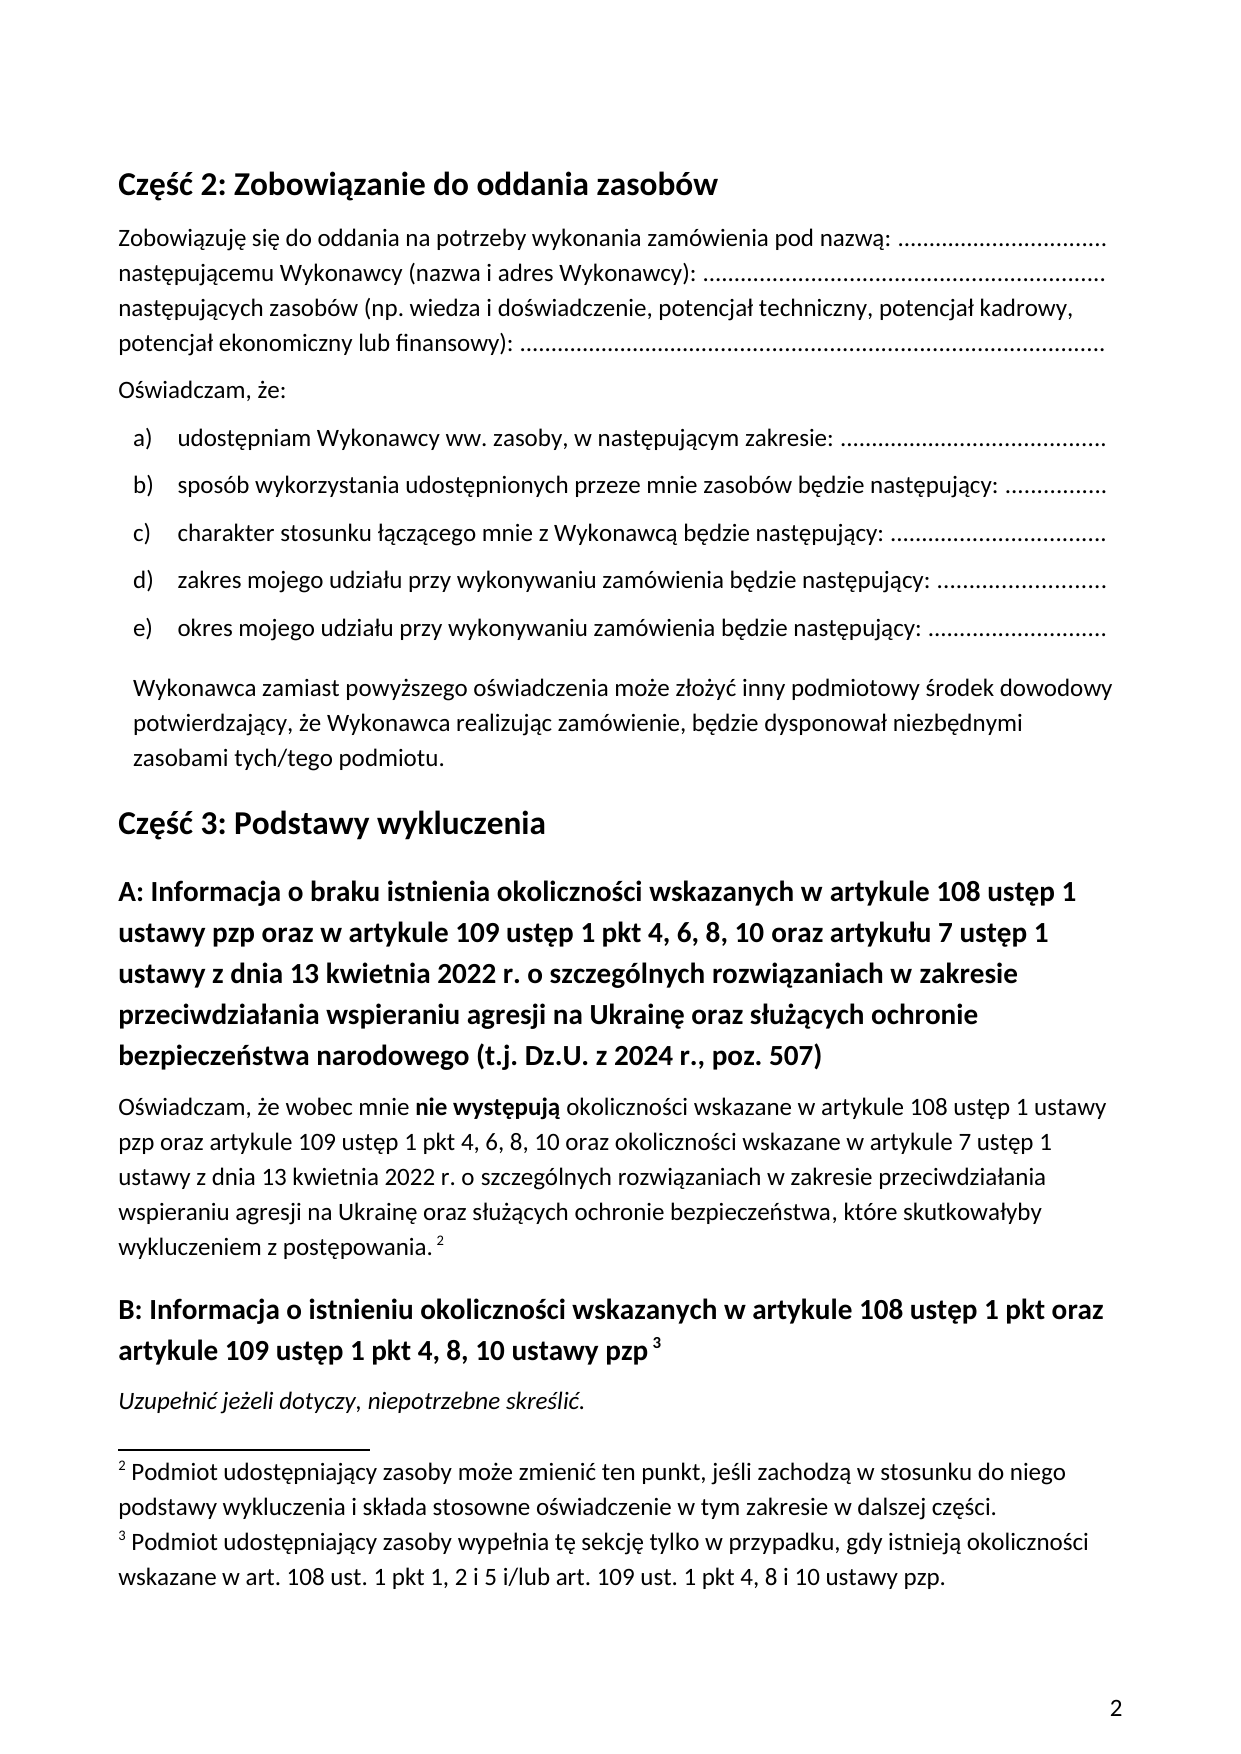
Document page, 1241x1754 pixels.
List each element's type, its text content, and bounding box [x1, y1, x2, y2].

text Zobowiązuję się do oddania na potrzeby wykonania zamówienia pod nazwą: następującemu Wykonawcy (nazwa i adres Wykonawcy): następujących zasobów (np. wiedza i doświadczenie, potencjał techniczny, potencjał kadrowy, potencjał ekonomiczny lub finansowy): [118, 222, 1122, 357]
subtitle B: Informacja o istnieniu okoliczności wskazanych w artykule 108 ustęp 1 pkt oraz artykule 109 ustęp 1 pkt 4, 8, 10 ustawy pzp [118, 1291, 1122, 1367]
subtitle A: Informacja o braku istnienia okoliczności wskazanych w artykule 108 ustęp 1 ustawy pzp oraz w artykule 109 ustęp 1 pkt 4, 6, 8, 10 oraz artykułu 7 ustęp 1 ustawy z dnia 13 kwietnia 2022 r. o szczególnych rozwiązaniach w zakresie przeciwdziałania wspieraniu agresji na Ukrainę oraz służących ochronie bezpieczeństwa narodowego (t.j. Dz.U. z 2024 r., poz. 507) [118, 873, 1122, 1073]
text Oświadczam, że wobec mnie nie występują okoliczności wskazane w artykule 108 ustęp 1 ustawy pzp oraz artykule 109 ustęp 1 pkt 4, 6, 8, 10 oraz okoliczności wskazane w artykule 7 ustęp 1 ustawy z dnia 13 kwietnia 2022 r. o szczególnych rozwiązaniach w zakresie przeciwdziałania wspieraniu agresji na Ukrainę oraz służących ochronie bezpieczeństwa, które skutkowałyby wykluczeniem z postępowania. [118, 1091, 1122, 1261]
list zakres mojego udziału przy wykonywaniu zamówienia będzie następujący: [133, 564, 1122, 595]
text Oświadczam, że: [118, 374, 1122, 405]
text Uzupełnić jeżeli dotyczy, niepotrzebne skreślić. [118, 1385, 1122, 1416]
list sposób wykorzystania udostępnionych przeze mnie zasobów będzie następujący: [133, 469, 1122, 500]
list udostępniam Wykonawcy ww. zasoby, w następującym zakresie: [133, 422, 1122, 452]
subtitle Część 3: Podstawy wykluczenia [118, 802, 1122, 842]
list charakter stosunku łączącego mnie z Wykonawcą będzie następujący: [133, 517, 1122, 547]
subtitle Część 2: Zobowiązanie do oddania zasobów [118, 162, 1122, 203]
text Wykonawca zamiast powyższego oświadczenia może złożyć inny podmiotowy środek dowodowy potwierdzający, że Wykonawca realizując zamówienie, będzie dysponował niezbędnymi zasobami tych/tego podmiotu. [133, 672, 1122, 772]
list okres mojego udziału przy wykonywaniu zamówienia będzie następujący: [133, 612, 1122, 642]
